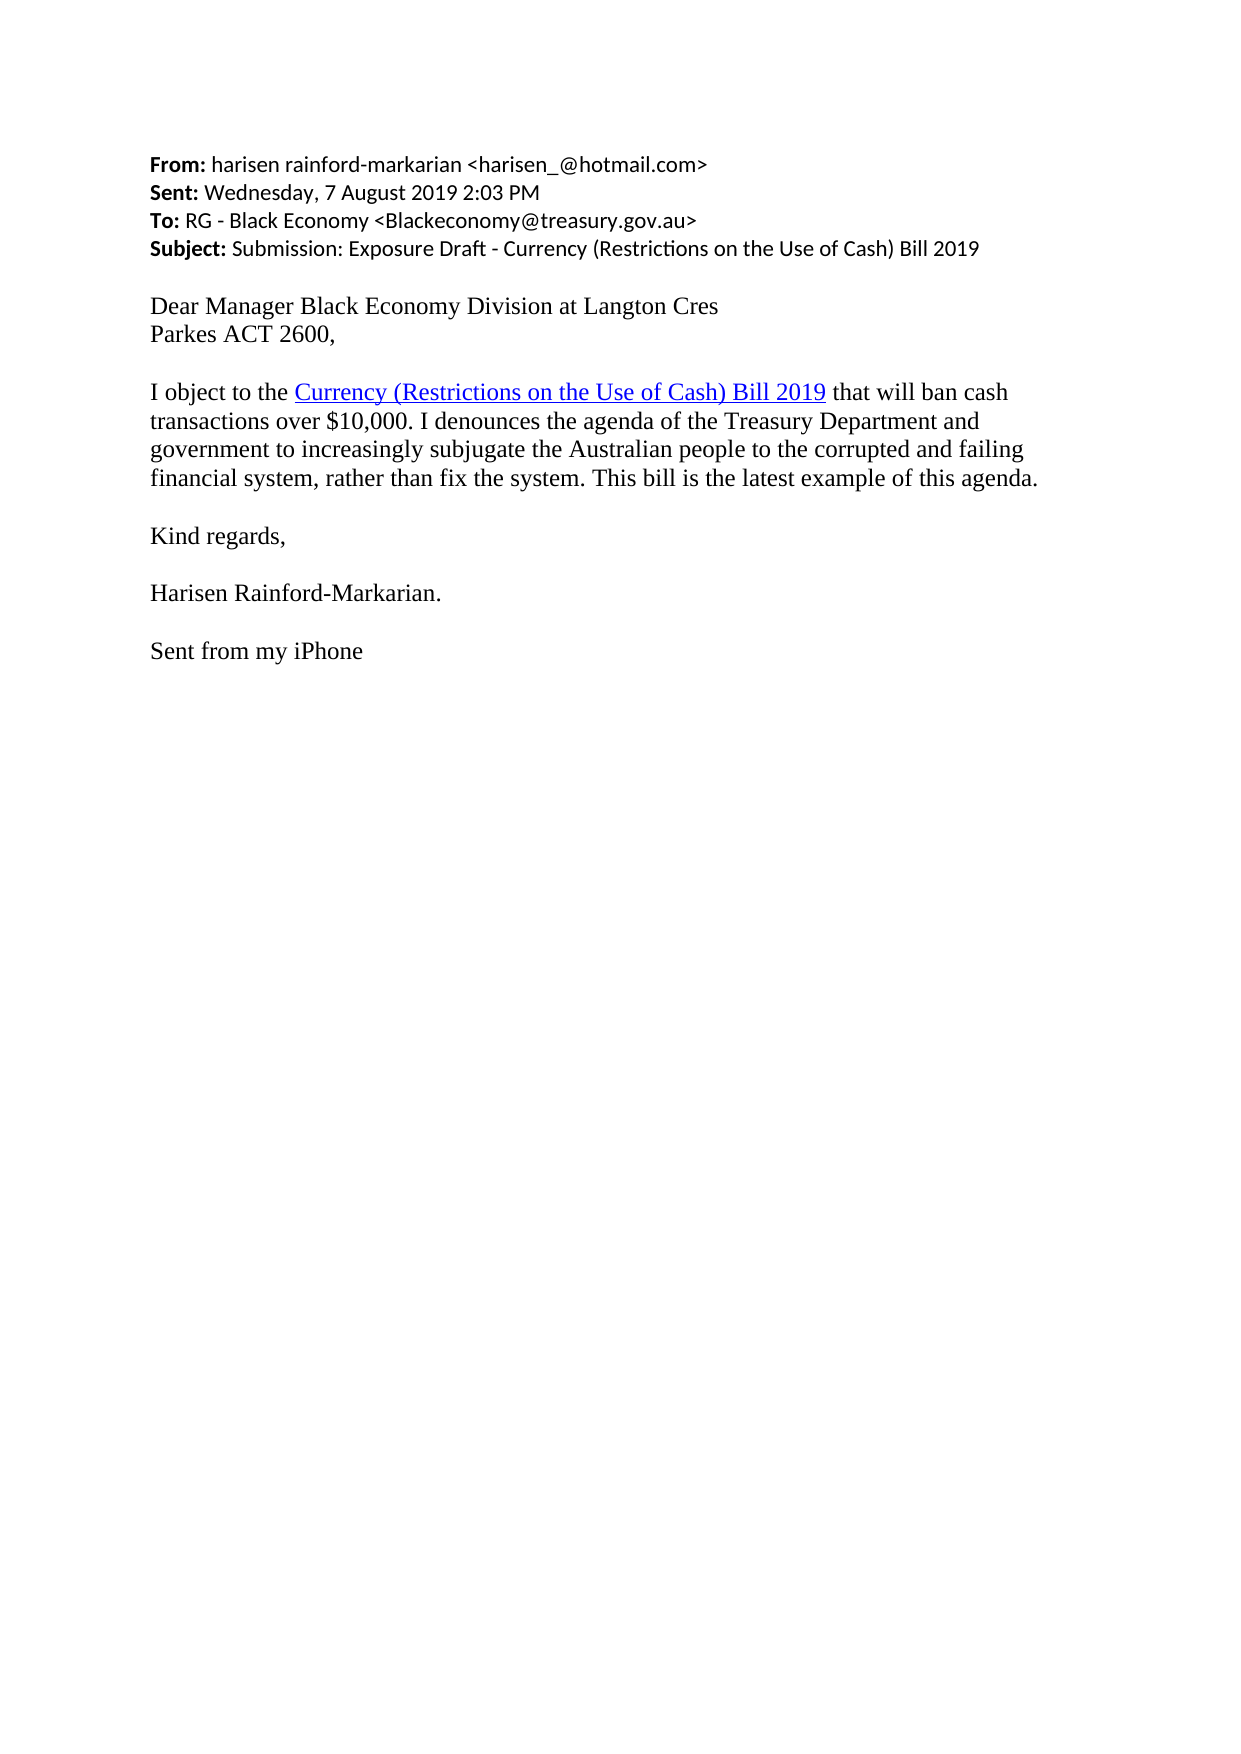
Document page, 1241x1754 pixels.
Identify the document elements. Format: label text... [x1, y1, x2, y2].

text Harisen Rainford-Markarian. [150, 578, 1090, 607]
text I object to the Currency (Restrictions on the Use of Cash) Bill 2019 that will ban cash transactions over $10,000. I denounces the agenda of the Treasury Department and government to increasingly subjugate the Australian people to the corrupted and failing financial system, rather than fix the system. This bill is the latest example of this agenda. [150, 377, 1090, 492]
text From: harisen rainford-markarian <harisen_@hotmail.com> Sent: Wednesday, 7 August 2019 2:03 PM To: RG - Black Economy <Blackeconomy@treasury.gov.au> Subject: Submission: Exposure Draft - Currency (Restrictions on the Use of Cash) Bill 2019 [150, 150, 1090, 262]
text Dear Manager Black Economy Division at Langton Cres Parkes ACT 2600, [150, 291, 1090, 348]
text Sent from my iPhone [150, 636, 1090, 664]
text Kind regards, [150, 521, 1090, 549]
